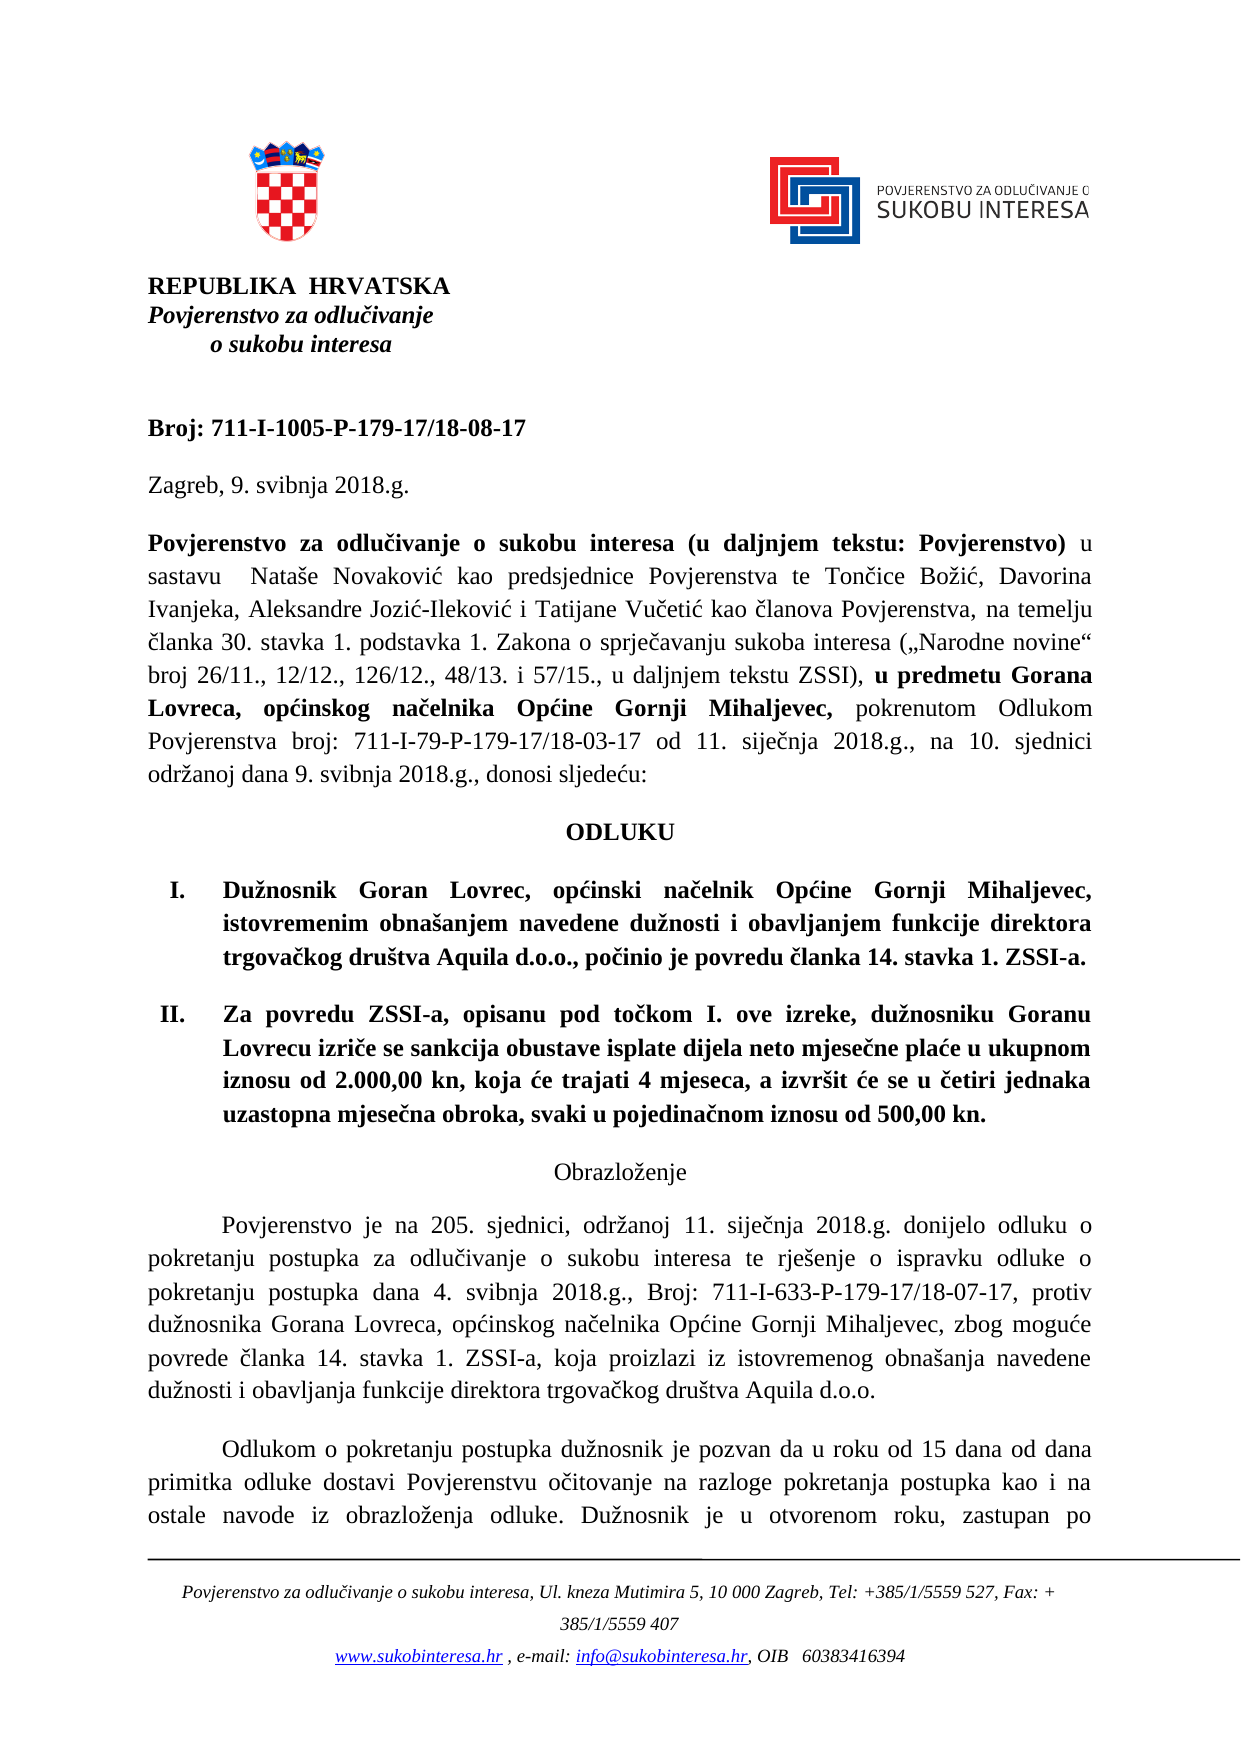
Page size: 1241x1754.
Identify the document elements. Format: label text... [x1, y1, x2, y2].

list Za povredu ZSSI-a, opisanu pod točkom I. ove izreke, dužnosniku Goranu Lovrecu izriče se sankcija obustave isplate dijela neto mjesečne plaće u ukupnom iznosu od 2.000,00 kn, koja će trajati 4 mjeseca, a izvršit će se u četiri jednaka uzastopna mjesečna obroka, svaki u pojedinačnom iznosu od 500,00 kn. [185, 999, 1092, 1127]
text ODLUKU [148, 817, 1092, 846]
text Zagreb, 9. svibnja 2018.g. [148, 470, 1092, 499]
text Obrazloženje [148, 1157, 1092, 1185]
list Dužnosnik Goran Lovrec, općinski načelnik Općine Gornji Mihaljevec, istovremenim obnašanjem navedene dužnosti i obavljanjem funkcije direktora trgovačkog društva Aquila d.o.o., počinio je povredu članka 14. stavka 1. ZSSI-a. [185, 876, 1092, 970]
text Povjerenstvo je na 205. sjednici, održanoj 11. siječnja 2018.g. donijelo odluku o pokretanju postupka za odlučivanje o sukobu interesa te rješenje o ispravku odluke o pokretanju postupka dana 4. svibnja 2018.g., Broj: 711-I-633-P-179-17/18-07-17, protiv dužnosnika Gorana Lovreca, općinskog načelnika Općine Gornji Mihaljevec, zbog moguće povrede članka 14. stavka 1. ZSSI-a, koja proizlazi iz istovremenog obnašanja navedene dužnosti i obavljanja funkcije direktora trgovačkog društva Aquila d.o.o. [148, 1211, 1092, 1404]
picture [246, 138, 330, 244]
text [148, 1434, 1092, 1528]
text Povjerenstvo za odlučivanje o sukobu interesa (u daljnjem tekstu: Povjerenstvo) u sastavu Nataše Novaković kao predsjednice Povjerenstva te Tončice Božić, Davorina Ivanjeka, Aleksandre Jozić-Ileković i Tatijane Vučetić kao članova Povjerenstva, na temelju članka 30. stavka 1. podstavka 1. Zakona o sprječavanju sukoba interesa („Narodne novine“ broj 26/11., 12/12., 126/12., 48/13. i 57/15., u daljnjem tekstu ZSSI), u predmetu Gorana Lovreca, općinskog načelnika Općine Gornji Mihaljevec, pokrenutom Odlukom Povjerenstva broj: 711-I-79-P-179-17/18-03-17 od 11. siječnja 2018.g., na 10. sjednici održanoj dana 9. svibnja 2018.g., donosi sljedeću: [148, 528, 1092, 788]
picture [770, 157, 1089, 244]
